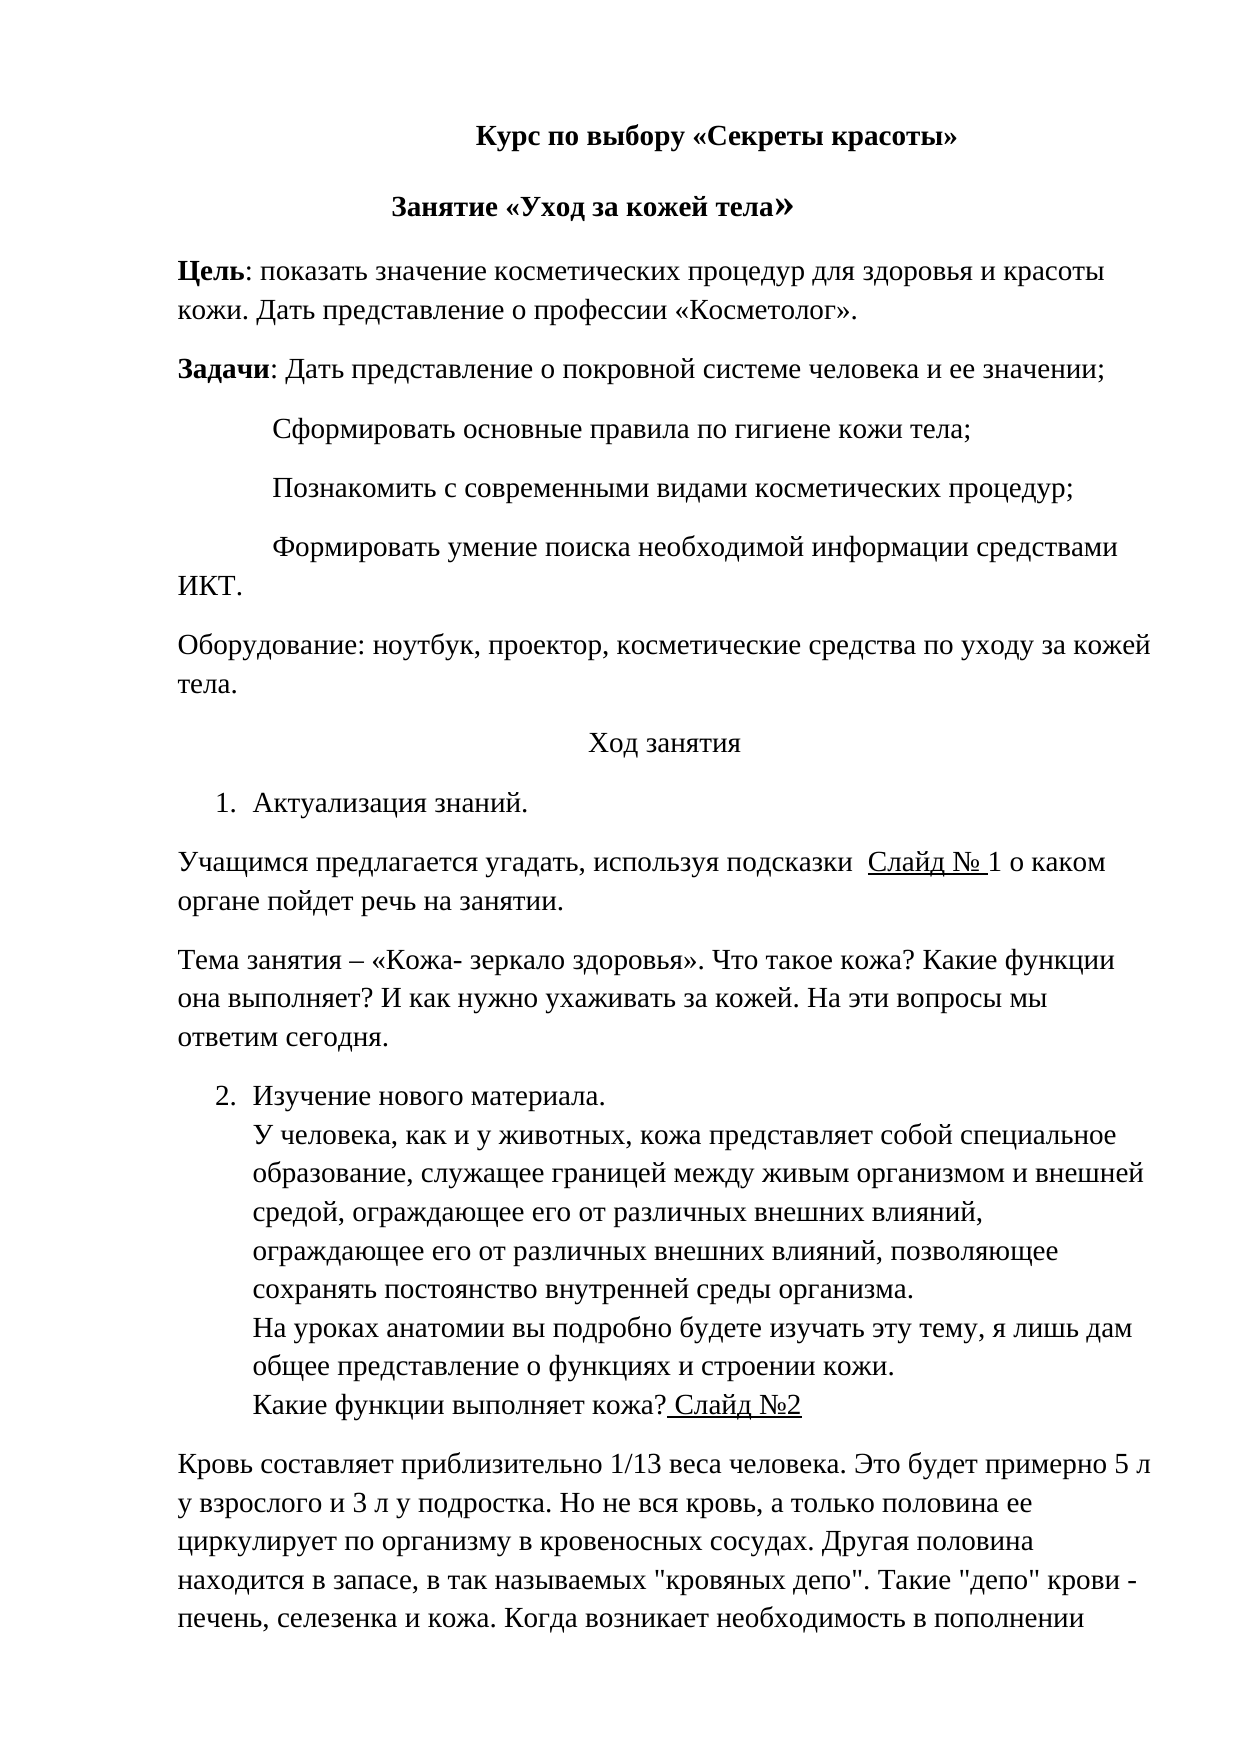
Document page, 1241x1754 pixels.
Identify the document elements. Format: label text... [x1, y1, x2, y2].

text Оборудование: ноутбук, проектор, косметические средства по уходу за кожей тела. [177, 627, 1152, 699]
text Ход занятия [177, 725, 1152, 759]
list Какие функции выполняет кожа? Слайд №2 [252, 1387, 1152, 1420]
list На уроках анатомии вы подробно будете изучать эту тему, я лишь дам общее представление о функциях и строении кожи. [252, 1310, 1152, 1382]
text Формировать умение поиска необходимой информации средствами ИКТ. [177, 529, 1152, 602]
text Задачи: Дать представление о покровной системе человека и ее значении; [177, 351, 1152, 385]
text Цель: показать значение косметических процедур для здоровья и красоты кожи. Дать представление о профессии «Косметолог». [177, 253, 1152, 326]
text Тема занятия – «Кожа- зеркало здоровья». Что такое кожа? Какие функции она выполняет? И как нужно ухаживать за кожей. На эти вопросы мы ответим сегодня. [177, 942, 1152, 1053]
list Актуализация знаний. [215, 785, 1152, 818]
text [177, 1446, 1152, 1634]
text Курс по выбору «Секреты красоты» [177, 118, 1152, 152]
text Занятие «Уход за кожей тела» [177, 177, 1152, 225]
text Сформировать основные правила по гигиене кожи тела; [177, 411, 1152, 444]
list Изучение нового материала. [215, 1078, 1152, 1112]
text Познакомить с современными видами косметических процедур; [177, 470, 1152, 504]
text Учащимся предлагается угадать, используя подсказки Слайд № 1 о каком органе пойдет речь на занятии. [177, 844, 1152, 916]
list У человека, как и у животных, кожа представляет собой специальное образование, служащее границей между живым организмом и внешней средой, ограждающее его от различных внешних влияний, ограждающее его от различных внешних влияний, позволяющее сохранять постоянство внутренней среды организма. [252, 1117, 1152, 1305]
